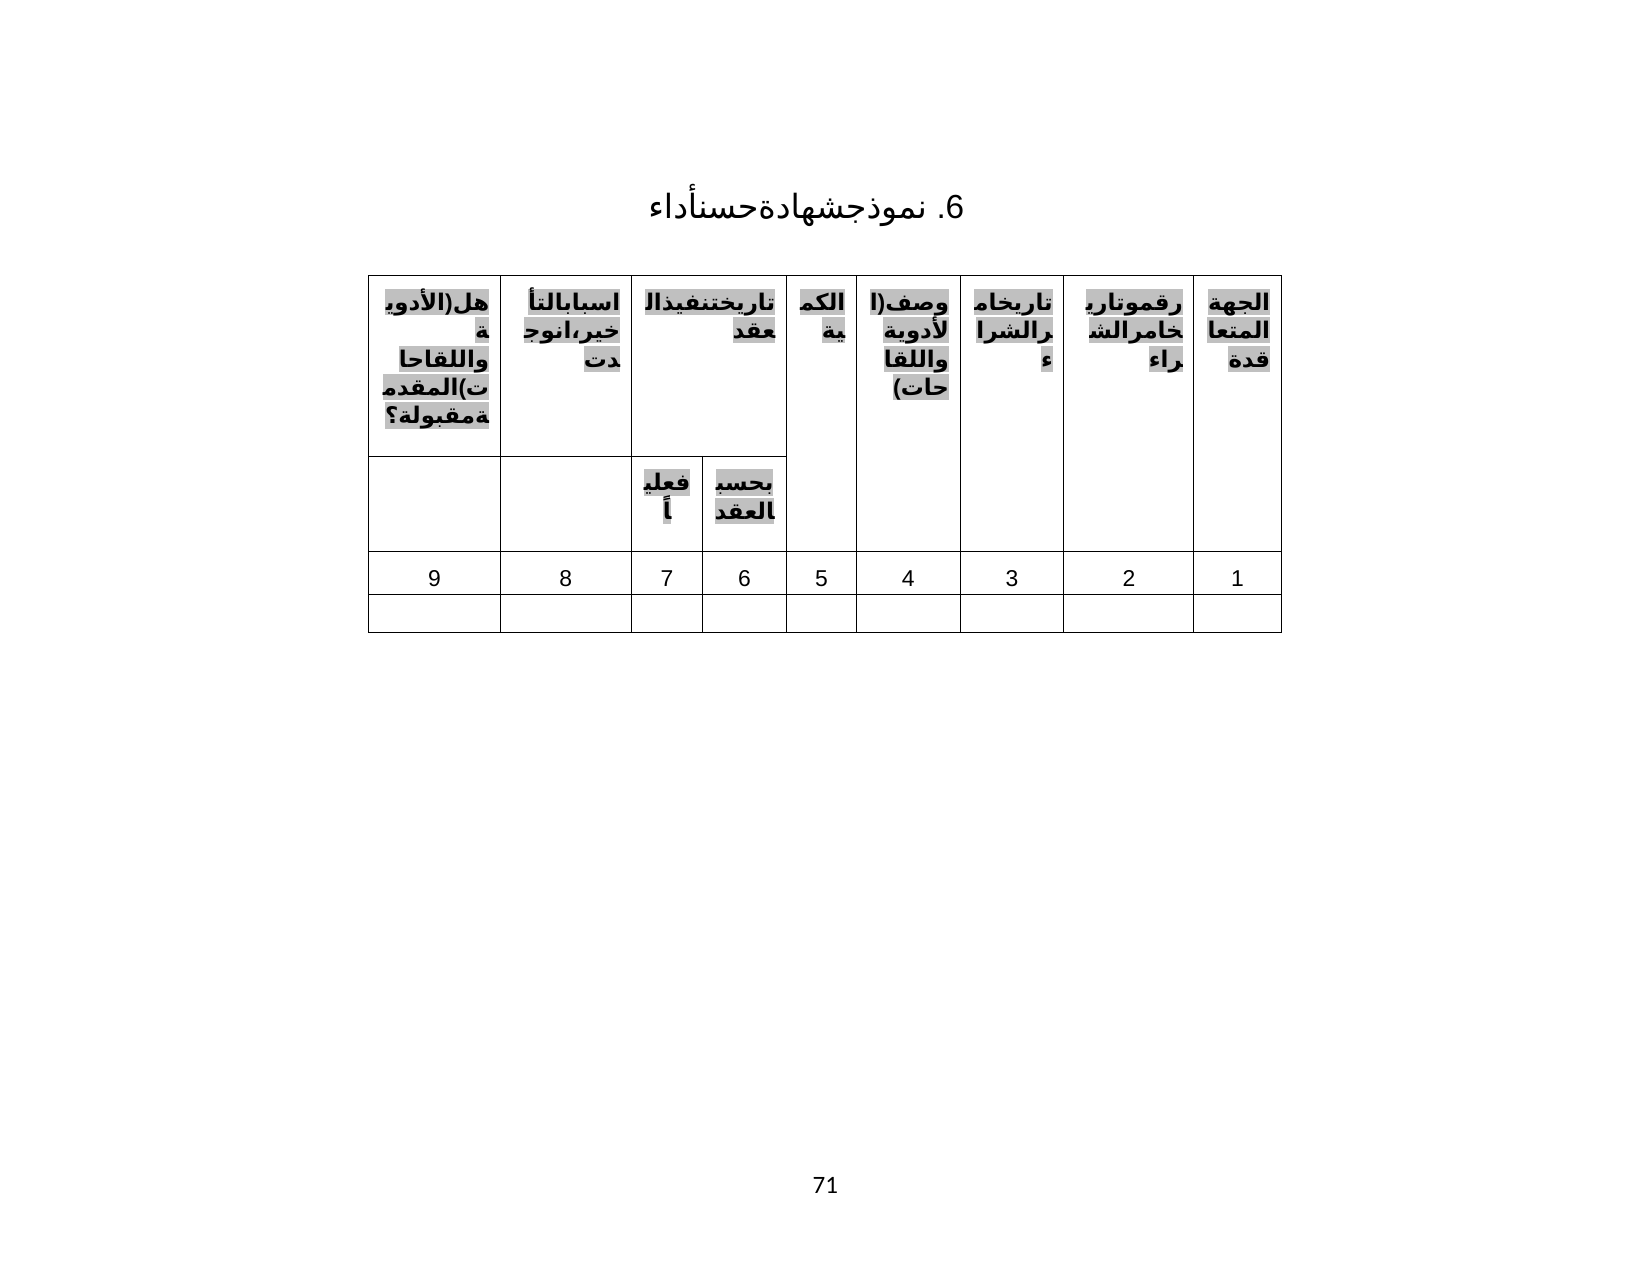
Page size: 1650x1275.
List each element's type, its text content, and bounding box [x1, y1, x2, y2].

table_cell [703, 595, 786, 632]
text 6. نموذجشهادةحسنأداء [150, 187, 1462, 226]
table_cell [369, 595, 500, 632]
table_cell [1194, 595, 1281, 632]
table_cell 4 [857, 552, 960, 594]
table_cell بحسبالعقد [703, 457, 786, 551]
table_cell 8 [501, 552, 631, 594]
table_cell 7 [632, 552, 702, 594]
table_cell 5 [787, 552, 856, 594]
table_header تاريخامرالشراء [961, 276, 1063, 551]
table_header رقموتاريخامرالشراء [1064, 276, 1193, 551]
table_cell 3 [961, 552, 1063, 594]
table_cell [369, 457, 500, 551]
table_cell [787, 595, 856, 632]
table_cell 6 [703, 552, 786, 594]
table_cell [857, 595, 960, 632]
table_cell [1064, 595, 1193, 632]
table_header الكمية [787, 276, 856, 551]
table_header الجهة المتعاقدة [1194, 276, 1281, 551]
table_header تاريختنفيذالعقد [632, 276, 786, 456]
table_cell فعلياً [632, 457, 702, 551]
table_header هل(الأدوية واللقاحات)المقدمةمقبولة؟ [369, 276, 500, 456]
table_cell 9 [369, 552, 500, 594]
table_header اسبابالتأخير،انوجدت [501, 276, 631, 456]
table_cell [632, 595, 702, 632]
table_cell 2 [1064, 552, 1193, 594]
table_cell [501, 457, 631, 551]
table_cell 1 [1194, 552, 1281, 594]
table_header وصف(الأدوية واللقاحات) [857, 276, 960, 551]
table_cell [501, 595, 631, 632]
table_cell [961, 595, 1063, 632]
